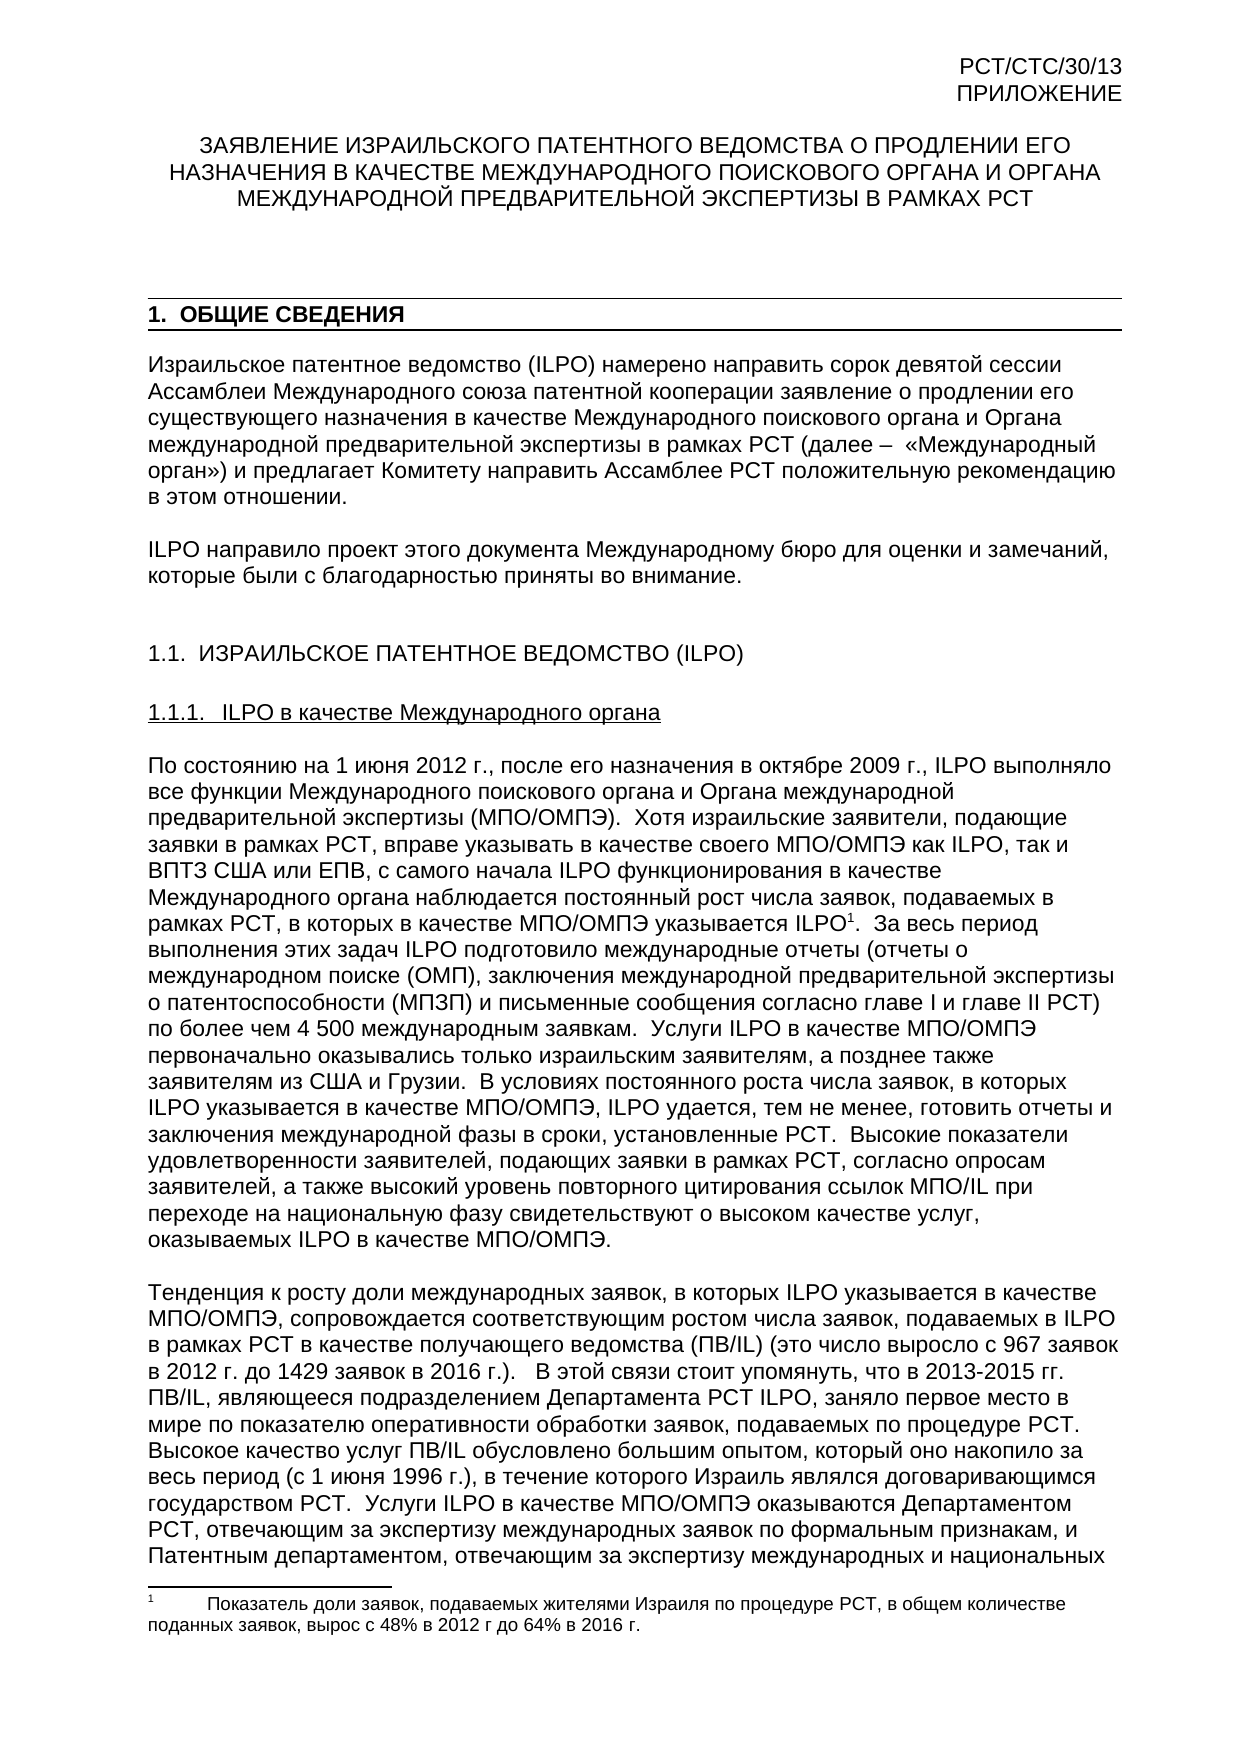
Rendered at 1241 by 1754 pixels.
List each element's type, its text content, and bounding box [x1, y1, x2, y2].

subtitle 1.1. Израильское патентное ведомство (ILPO) [148, 640, 1122, 666]
text Израильское патентное ведомство (ILPO) намерено направить сорок девятой сессии Ассамблеи Международного союза патентной кооперации заявление о продлении его существующего назначения в качестве Международного поискового органа и Органа международной предварительной экспертизы в рамках PCT (далее – «Международный орган») и предлагает Комитету направить Ассамблее РСТ положительную рекомендацию в этом отношении. [148, 351, 1122, 509]
subtitle 1.1.1. ILPO в качестве Международного органа [148, 699, 1122, 725]
text По состоянию на 1 июня 2012 г., после его назначения в октябре 2009 г., ILPO выполняло все функции Международного поискового органа и Органа международной предварительной экспертизы (МПО/ОМПЭ). Хотя израильские заявители, подающие заявки в рамках PCT, вправе указывать в качестве своего МПО/ОМПЭ как ILPO, так и ВПТЗ США или ЕПВ, с самого начала ILPO функционирования в качестве Международного органа наблюдается постоянный рост числа заявок, подаваемых в рамках PCT, в которых в качестве МПО/ОМПЭ указывается ILPO. За весь период выполнения этих задач ILPO подготовило международные отчеты (отчеты о международном поиске (ОМП), заключения международной предварительной экспертизы о патентоспособности (МПЗП) и письменные сообщения согласно главе I и главе II PCT) по более чем 4 500 международным заявкам. Услуги ILPO в качестве МПО/ОМПЭ первоначально оказывались только израильским заявителям, а позднее также заявителям из США и Грузии. В условиях постоянного роста числа заявок, в которых ILPO указывается в качестве МПО/ОМПЭ, ILPO удается, тем не менее, готовить отчеты и заключения международной фазы в сроки, установленные PCT. Высокие показатели удовлетворенности заявителей, подающих заявки в рамках PCT, согласно опросам заявителей, а также высокий уровень повторного цитирования ссылок МПО/IL при переходе на национальную фазу свидетельствуют о высоком качестве услуг, оказываемых ILPO в качестве МПО/ОМПЭ. [148, 752, 1122, 1252]
list ЗАЯВЛЕНИЕ ИЗРАИЛЬСКОГО ПАТЕНТНОГО ВЕДОМСТВА О ПРОДЛЕНИИ ЕГО НАЗНАЧЕНИЯ В КАЧЕСТВЕ МЕЖДУНАРОДНОГО ПОИСКОВОГО ОРГАНА И ОРГАНА МЕЖДУНАРОДНОЙ ПРЕДВАРИТЕЛЬНОЙ ЭКСПЕРТИЗЫ В РАМКАХ PCT [148, 132, 1122, 211]
text ILPO направило проект этого документа Международному бюро для оценки и замечаний, которые были с благодарностью приняты во внимание. [148, 536, 1122, 589]
subtitle 1. ОБЩИЕ СВЕДЕНИЯ [148, 299, 1122, 329]
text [148, 1279, 1122, 1569]
